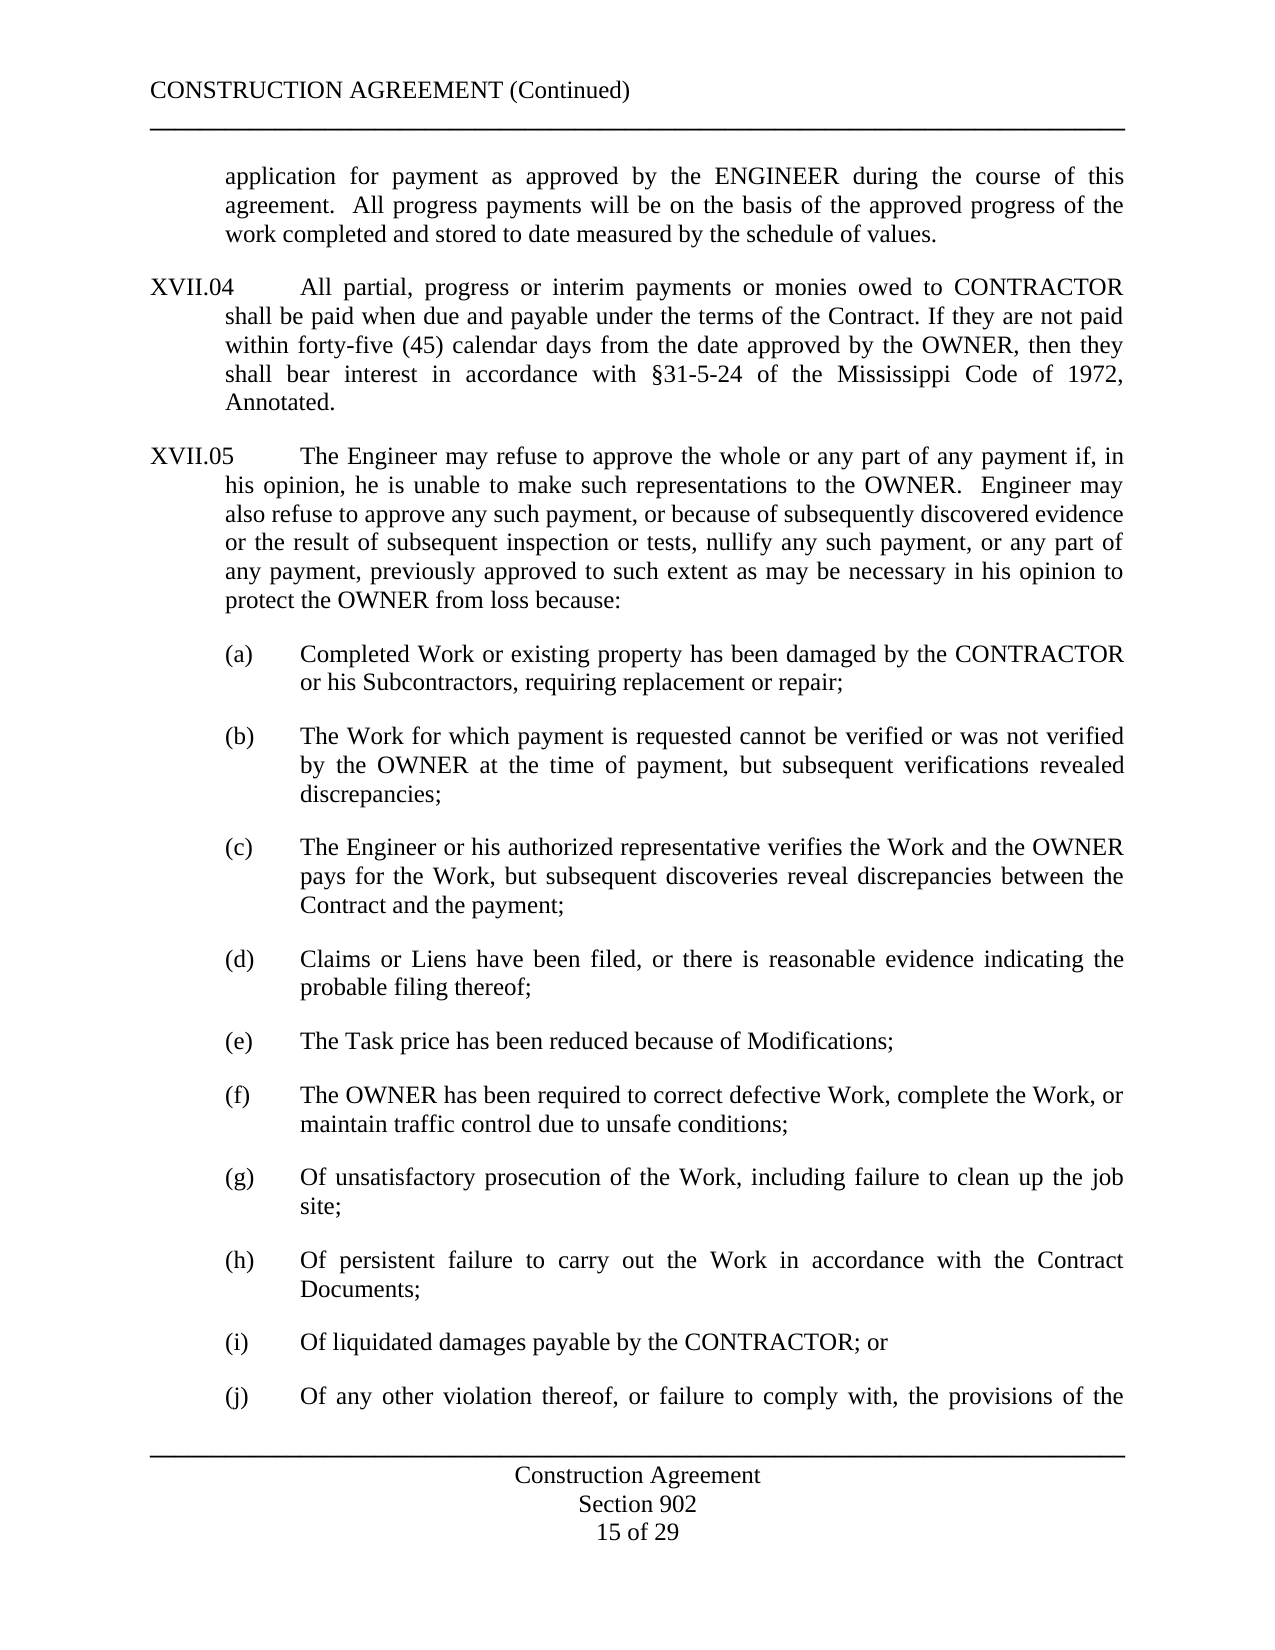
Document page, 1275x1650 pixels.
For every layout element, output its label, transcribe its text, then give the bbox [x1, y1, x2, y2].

list Of persistent failure to carry out the Work in accordance with the Contract Documents; [225, 1245, 1125, 1302]
list The Engineer or his authorized representative verifies the Work and the OWNER pays for the Work, but subsequent discoveries reveal discrepancies between the Contract and the payment; [225, 832, 1125, 919]
list All partial, progress or interim payments or monies owed to CONTRACTOR shall be paid when due and payable under the terms of the Contract. If they are not paid within forty-five (45) calendar days from the date approved by the OWNER, then they shall bear interest in accordance with §31-5-24 of the Mississippi Code of 1972, Annotated. [150, 272, 1125, 416]
list Claims or Liens have been filed, or there is reasonable evidence indicating the probable filing thereof; [225, 944, 1125, 1001]
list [225, 1381, 1125, 1410]
list The Task price has been reduced because of Modifications; [225, 1026, 1125, 1055]
list Completed Work or existing property has been damaged by the CONTRACTOR or his Subcontractors, requiring replacement or repair; [225, 639, 1125, 696]
list The OWNER has been required to correct defective Work, complete the Work, or maintain traffic control due to unsafe conditions; [225, 1080, 1125, 1137]
list The Engineer may refuse to approve the whole or any part of any payment if, in his opinion, he is unable to make such representations to the OWNER. Engineer may also refuse to approve any such payment, or because of subsequently discovered evidence or the result of subsequent inspection or tests, nullify any such payment, or any part of any payment, previously approved to such extent as may be necessary in his opinion to protect the OWNER from loss because: [150, 441, 1125, 614]
list Of liquidated damages payable by the CONTRACTOR; or [225, 1327, 1125, 1356]
list Of unsatisfactory prosecution of the Work, including failure to clean up the job site; [225, 1162, 1125, 1220]
list The Work for which payment is requested cannot be verified or was not verified by the OWNER at the time of payment, but subsequent verifications revealed discrepancies; [225, 721, 1125, 807]
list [150, 161, 1125, 247]
